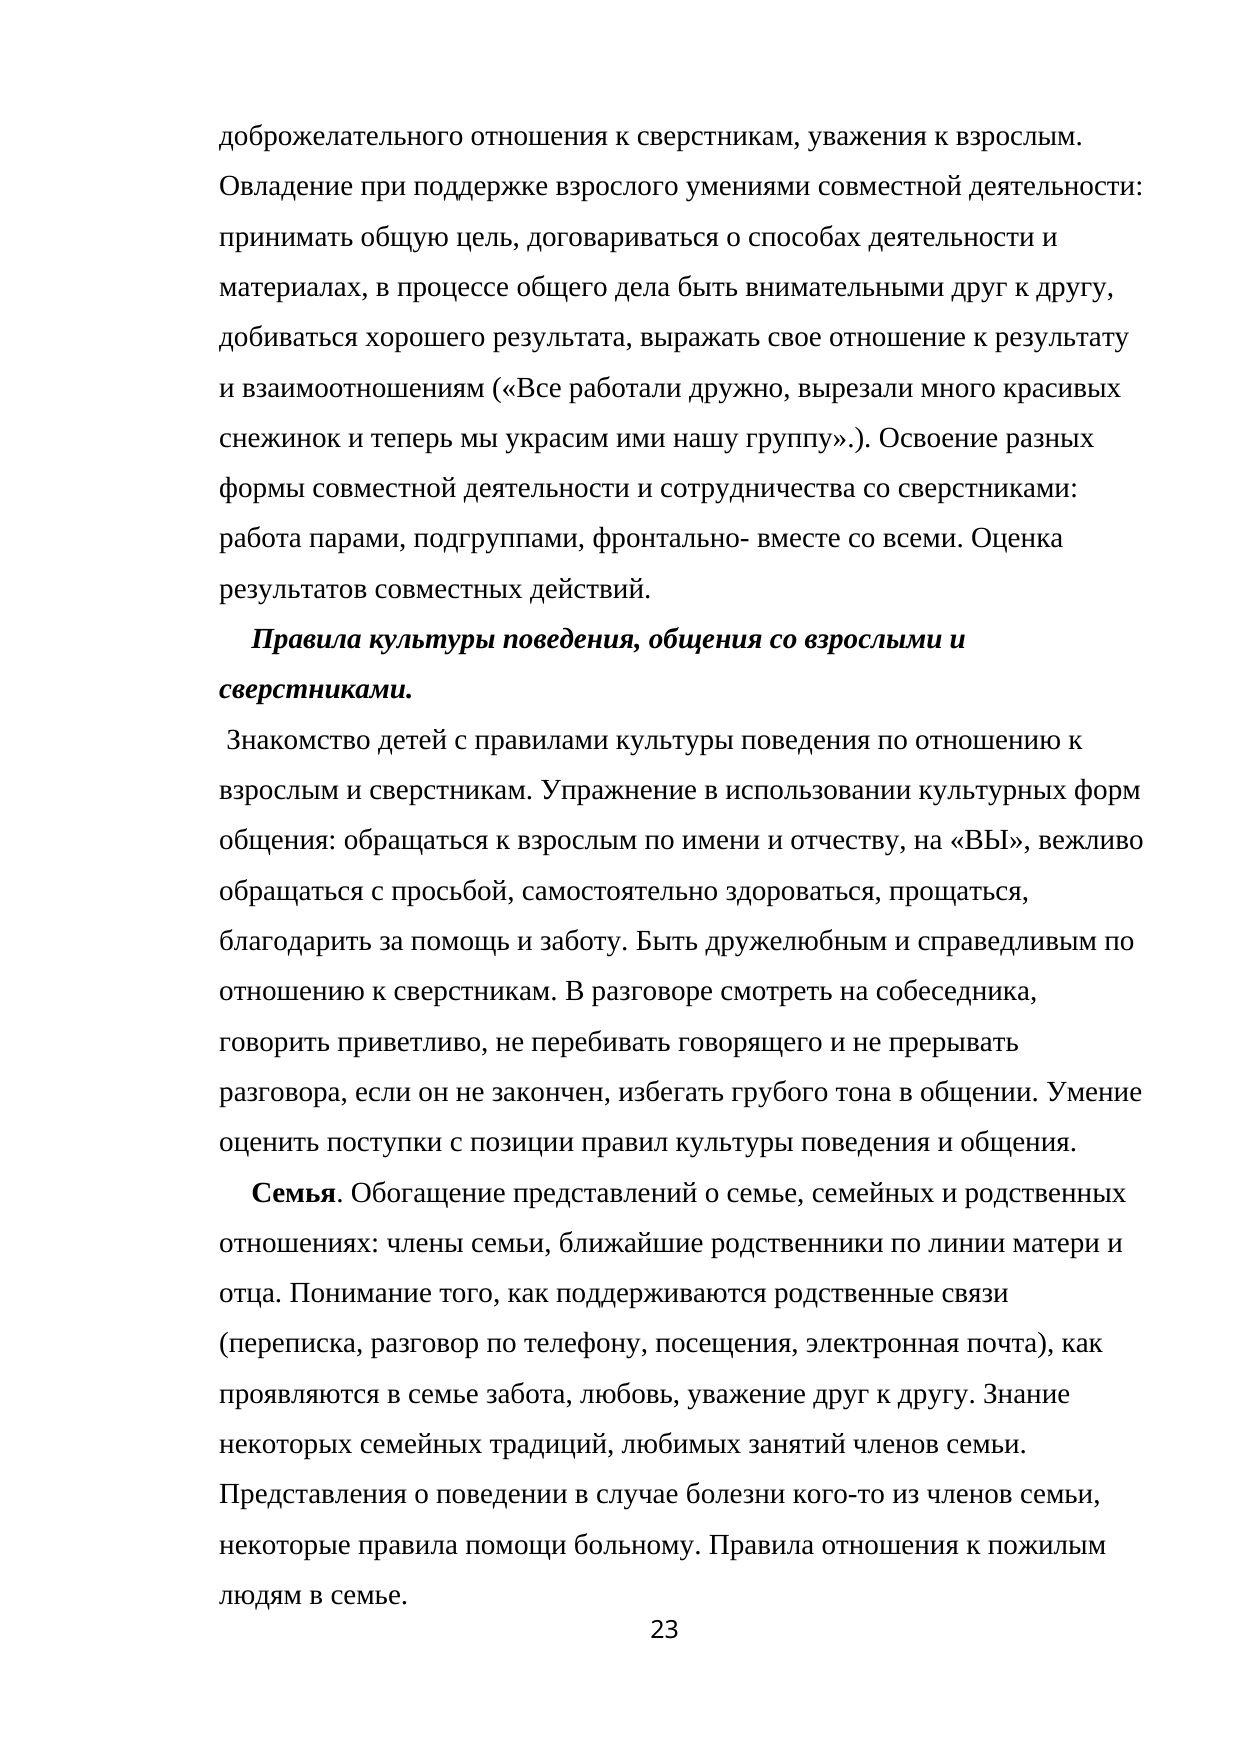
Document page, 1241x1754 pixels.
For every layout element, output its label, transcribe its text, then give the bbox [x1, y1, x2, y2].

text Правила культуры поведения, общения со взрослыми и сверстниками. [219, 621, 1147, 705]
text Знакомство детей с правилами культуры поведения по отношению к взрослым и сверстникам. Упражнение в использовании культурных форм общения: обращаться к взрослым по имени и отчеству, на «ВЫ», вежливо обращаться с просьбой, самостоятельно здороваться, прощаться, благодарить за помощь и заботу. Быть дружелюбным и справедливым по отношению к сверстникам. В разговоре смотреть на собеседника, говорить приветливо, не перебивать говорящего и не прерывать разговора, если он не закончен, избегать грубого тона в общении. Умение оценить поступки с позиции правил культуры поведения и общения. Семья. Обогащение представлений о семье, семейных и родственных отношениях: члены семьи, ближайшие родственники по линии матери и отца. Понимание того, как поддерживаются родственные связи (переписка, разговор по телефону, посещения, электронная почта), как проявляются в семье забота, любовь, уважение друг к другу. Знание некоторых семейных традиций, любимых занятий членов семьи. Представления о поведении в случае болезни кого-то из членов семьи, некоторые правила помощи больному. Правила отношения к пожилым людям в семье. [219, 722, 1147, 1611]
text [219, 118, 1147, 604]
